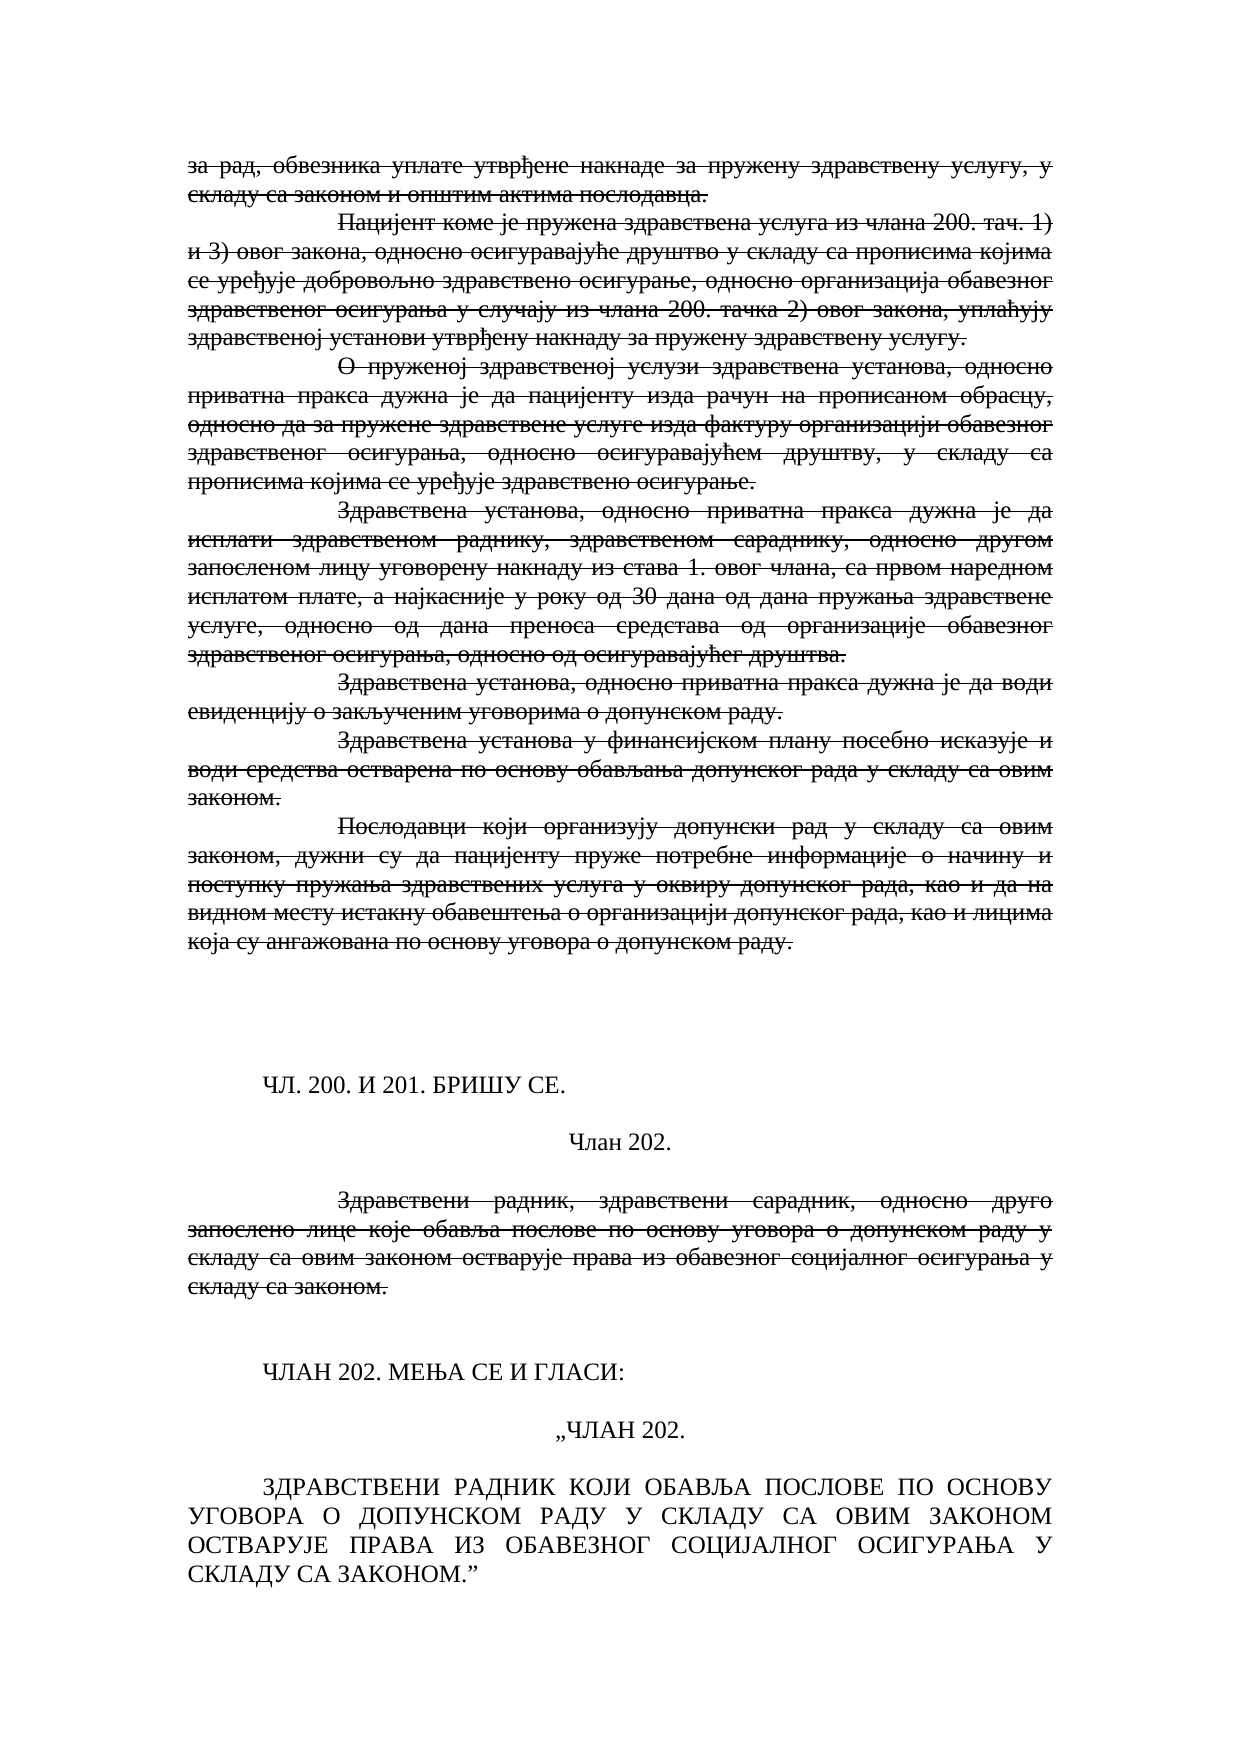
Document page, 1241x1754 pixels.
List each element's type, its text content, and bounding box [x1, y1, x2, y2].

text Здравствена установа у финансијском плану посебно исказује и води средства остварена по основу обављања допунског рада у складу са овим законом. [187, 771, 1053, 811]
text Пацијент коме је пружена здравствена услуга из члана 200. тач. 1) и 3) овог закона, односно осигуравајуће друштво у складу са прописима којима се уређује добровољно здравствено осигурање, односно организација обавезног здравственог осигурања у случају из члана 200. тачка 2) овог закона, уплаћују здравственој установи утврђену накнаду за пружену здравствену услугу. [187, 207, 1053, 281]
text Здравствени радник, здравствени сарадник, односно друго запослено лице које обавља послове по основу уговора о допунском раду у складу са овим законом остварује права из обавезног социјалног осигурања у складу са законом. [187, 1259, 1053, 1300]
text Здравствена установа, односно приватна пракса дужна је да исплати здравственом раднику, здравственом сараднику, односно другом запосленом лицу уговорену накнаду из става 1. овог члана, са првом наредном исплатом плате, а најкасније у року од 30 дана од дана пружања здравствене услуге, односно од дана преноса средстава од организације обавезног здравственог осигурања, односно од осигуравајућег друштва. [187, 569, 1053, 597]
text ЧЛ. 200. И 201. БРИШУ СЕ. [187, 1070, 1053, 1099]
text „ЧЛАН 202. [187, 1415, 1053, 1444]
text Послодавци који организују допунски рад у складу са овим законом, дужни су да пацијенту пруже потребне информације о начину и поступку пружања здравствених услуга у оквиру допунског рада, као и да на видном месту истакну обавештења о организацији допунског рада, као и лицима која су ангажована по основу уговора о допунском раду. [187, 886, 1053, 913]
text Послодавци који организују допунски рад у складу са овим законом, дужни су да пацијенту пруже потребне информације о начину и поступку пружања здравствених услуга у оквиру допунског рада, као и да на видном месту истакну обавештења о организацији допунског рада, као и лицима која су ангажована по основу уговора о допунском раду. [187, 811, 1053, 856]
text Послодавци који организују допунски рад у складу са овим законом, дужни су да пацијенту пруже потребне информације о начину и поступку пружања здравствених услуга у оквиру допунског рада, као и да на видном месту истакну обавештења о организацији допунског рада, као и лицима која су ангажована по основу уговора о допунском раду. [187, 914, 1053, 955]
text Пацијент коме је пружена здравствена услуга из члана 200. тач. 1) и 3) овог закона, односно осигуравајуће друштво у складу са прописима којима се уређује добровољно здравствено осигурање, односно организација обавезног здравственог осигурања у случају из члана 200. тачка 2) овог закона, уплаћују здравственој установи утврђену накнаду за пружену здравствену услугу. [187, 282, 1053, 309]
text Здравствена установа, односно приватна пракса дужна је да исплати здравственом раднику, здравственом сараднику, односно другом запосленом лицу уговорену накнаду из става 1. овог члана, са првом наредном исплатом плате, а најкасније у року од 30 дана од дана пружања здравствене услуге, односно од дана преноса средстава од организације обавезног здравственог осигурања, односно од осигуравајућег друштва. [187, 598, 1053, 626]
text ЧЛАН 202. МЕЊА СЕ И ГЛАСИ: [187, 1357, 1053, 1386]
text ЗДРАВСТВЕНИ РАДНИК КОЈИ ОБАВЉА ПОСЛОВЕ ПО ОСНОВУ УГОВОРА О ДОПУНСКОМ РАДУ У СКЛАДУ СА ОВИМ ЗАКОНОМ ОСТВАРУЈЕ ПРАВА ИЗ ОБАВЕЗНОГ СОЦИЈАЛНОГ ОСИГУРАЊА У СКЛАДУ СА ЗАКОНОМ.” [187, 1472, 1053, 1587]
text Здравствена установа, односно приватна пракса дужна је да води евиденцију о закљученим уговорима о допунском раду. [187, 667, 1053, 725]
text Здравствена установа, односно приватна пракса дужна је да исплати здравственом раднику, здравственом сараднику, односно другом запосленом лицу уговорену накнаду из става 1. овог члана, са првом наредном исплатом плате, а најкасније у року од 30 дана од дана пружања здравствене услуге, односно од дана преноса средстава од организације обавезног здравственог осигурања, односно од осигуравајућег друштва. [187, 627, 1053, 667]
text О пруженој здравственој услузи здравствена установа, односно приватна пракса дужна је да пацијенту изда рачун на прописаном обрасцу, односно да за пружене здравствене услуге изда фактуру организацији обавезног здравственог осигурања, односно осигуравајућем друштву, у складу са прописима којима се уређује здравствено осигурање. [187, 351, 1053, 396]
text О пруженој здравственој услузи здравствена установа, односно приватна пракса дужна је да пацијенту изда рачун на прописаном обрасцу, односно да за пружене здравствене услуге изда фактуру организацији обавезног здравственог осигурања, односно осигуравајућем друштву, у складу са прописима којима се уређује здравствено осигурање. [187, 425, 1053, 453]
text Послодавци који организују допунски рад у складу са овим законом, дужни су да пацијенту пруже потребне информације о начину и поступку пружања здравствених услуга у оквиру допунског рада, као и да на видном месту истакну обавештења о организацији допунског рада, као и лицима која су ангажована по основу уговора о допунском раду. [187, 857, 1053, 884]
text Пацијент коме је пружена здравствена услуга из члана 200. тач. 1) и 3) овог закона, односно осигуравајуће друштво у складу са прописима којима се уређује добровољно здравствено осигурање, односно организација обавезног здравственог осигурања у случају из члана 200. тачка 2) овог закона, уплаћују здравственој установи утврђену накнаду за пружену здравствену услугу. [187, 310, 1053, 351]
text О пруженој здравственој услузи здравствена установа, односно приватна пракса дужна је да пацијенту изда рачун на прописаном обрасцу, односно да за пружене здравствене услуге изда фактуру организацији обавезног здравственог осигурања, односно осигуравајућем друштву, у складу са прописима којима се уређује здравствено осигурање. [187, 454, 1053, 495]
text Здравствена установа у финансијском плану посебно исказује и води средства остварена по основу обављања допунског рада у складу са овим законом. [187, 725, 1053, 769]
text Здравствена установа, односно приватна пракса дужна је да исплати здравственом раднику, здравственом сараднику, односно другом запосленом лицу уговорену накнаду из става 1. овог члана, са првом наредном исплатом плате, а најкасније у року од 30 дана од дана пружања здравствене услуге, односно од дана преноса средстава од организације обавезног здравственог осигурања, односно од осигуравајућег друштва. [187, 495, 1053, 539]
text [187, 150, 1053, 166]
text О пруженој здравственој услузи здравствена установа, односно приватна пракса дужна је да пацијенту изда рачун на прописаном обрасцу, односно да за пружене здравствене услуге изда фактуру организацији обавезног здравственог осигурања, односно осигуравајућем друштву, у складу са прописима којима се уређује здравствено осигурање. [187, 397, 1053, 424]
text Члан 202. [187, 1127, 1053, 1156]
text Здравствени радник, здравствени сарадник, односно друго запослено лице које обавља послове по основу уговора о допунском раду у складу са овим законом остварује права из обавезног социјалног осигурања у складу са законом. [187, 1185, 1053, 1258]
